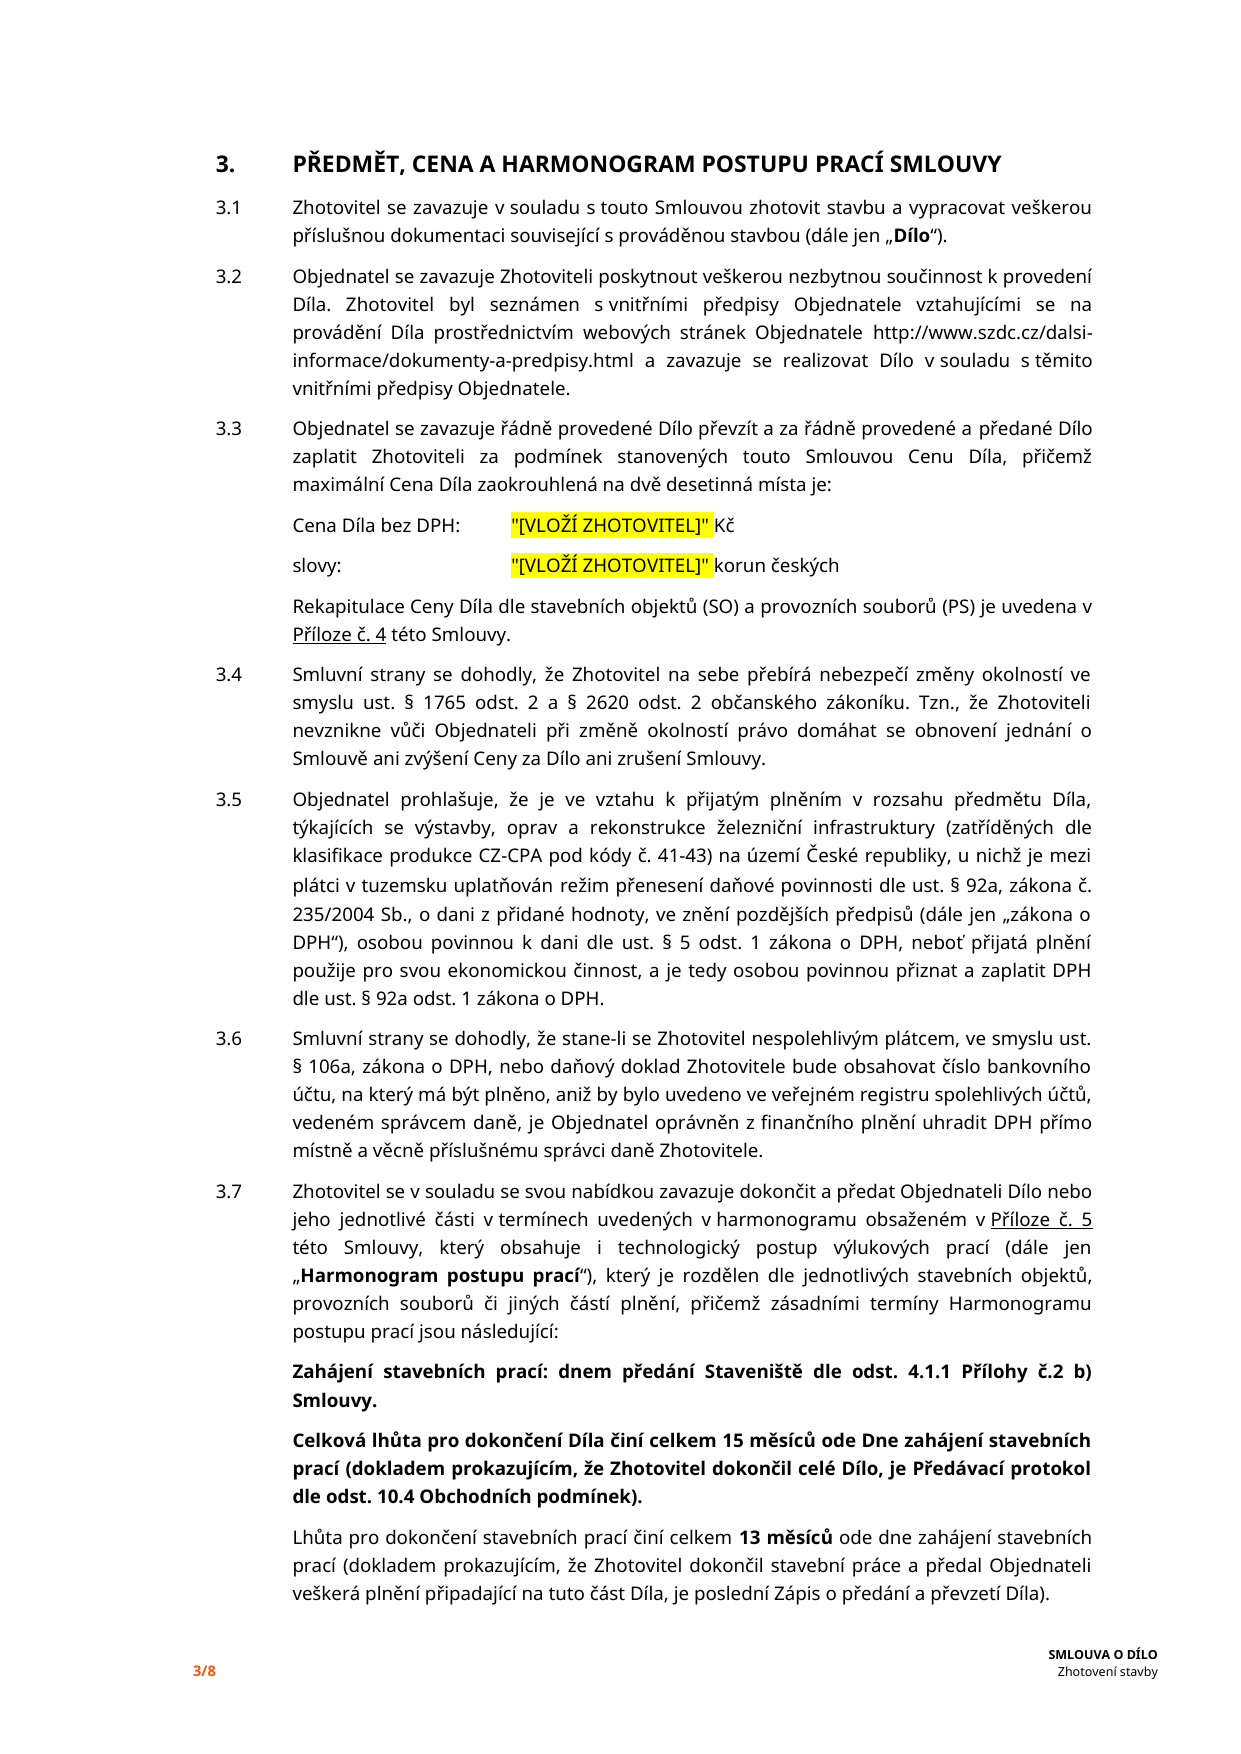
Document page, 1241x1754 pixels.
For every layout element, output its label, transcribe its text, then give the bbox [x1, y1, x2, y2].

text Zahájení stavebních prací: dnem předání Staveniště dle odst. 4.1.1 Přílohy č.2 b) Smlouvy. [292, 1359, 1093, 1412]
text Objednatel se zavazuje řádně provedené Dílo převzít a za řádně provedené a předané Dílo zaplatit Zhotoviteli za podmínek stanovených touto Smlouvou Cenu Díla, přičemž maximální Cena Díla zaokrouhlená na dvě desetinná místa je: [216, 416, 1093, 497]
text Zhotovitel se v souladu se svou nabídkou zavazuje dokončit a předat Objednateli Dílo nebo jeho jednotlivé části v termínech uvedených v harmonogramu obsaženém v Příloze č. 5 této Smlouvy, který obsahuje i technologický postup výlukových prací (dále jen „Harmonogram postupu prací“), který je rozdělen dle jednotlivých stavebních objektů, provozních souborů či jiných částí plnění, přičemž zásadními termíny Harmonogramu postupu prací jsou následující: [216, 1178, 1093, 1344]
text Celková lhůta pro dokončení Díla činí celkem 15 měsíců ode Dne zahájení stavebních prací (dokladem prokazujícím, že Zhotovitel dokončil celé Dílo, je Předávací protokol dle odst. 10.4 Obchodních podmínek). [292, 1427, 1093, 1509]
text slovy: korun českých [292, 553, 511, 578]
text Zhotovitel se zavazuje v souladu s touto Smlouvou zhotovit stavbu a vypracovat veškerou příslušnou dokumentaci související s prováděnou stavbou (dále jen „Dílo“). [216, 194, 1093, 248]
text Rekapitulace Ceny Díla dle stavebních objektů (SO) a provozních souborů (PS) je uvedena v Příloze č. 4 této Smlouvy. [292, 593, 1093, 647]
text Lhůta pro dokončení stavebních prací činí celkem 13 měsíců ode dne zahájení stavebních prací (dokladem prokazujícím, že Zhotovitel dokončil stavební práce a předal Objednateli veškerá plnění připadající na tuto část Díla, je poslední Zápis o předání a převzetí Díla). [292, 1524, 1093, 1606]
text Objednatel se zavazuje Zhotoviteli poskytnout veškerou nezbytnou součinnost k provedení Díla. Zhotovitel byl seznámen s vnitřními předpisy Objednatele vztahujícími se na provádění Díla prostřednictvím webových stránek Objednatele http://www.szdc.cz/dalsi-informace/dokumenty-a-predpisy.html a zavazuje se realizovat Dílo v souladu s těmito vnitřními předpisy Objednatele. [216, 263, 1093, 401]
text Objednatel prohlašuje, že je ve vztahu k přijatým plněním v rozsahu předmětu Díla, týkajících se výstavby, oprav a rekonstrukce železniční infrastruktury (zatříděných dle klasifikace produkce CZ-CPA pod kódy č. 41-43) na území České republiky, u nichž je mezi plátci v tuzemsku uplatňován režim přenesení daňové povinnosti dle ust. § 92a, zákona č. 235/2004 Sb., o dani z přidané hodnoty, ve znění pozdějších předpisů (dále jen „zákona o DPH“), osobou povinnou k dani dle ust. § 5 odst. 1 zákona o DPH, neboť přijatá plnění použije pro svou ekonomickou činnost, a je tedy osobou povinnou přiznat a zaplatit DPH dle ust. § 92a odst. 1 zákona o DPH. [216, 786, 1093, 1011]
text Smluvní strany se dohodly, že stane-li se Zhotovitel nespolehlivým plátcem, ve smyslu ust. § 106a, zákona o DPH, nebo daňový doklad Zhotovitele bude obsahovat číslo bankovního účtu, na který má být plněno, aniž by bylo uvedeno ve veřejném registru spolehlivých účtů, vedeném správcem daně, je Objednatel oprávněn z finančního plnění uhradit DPH přímo místně a věcně příslušnému správci daně Zhotovitele. [216, 1026, 1093, 1163]
text Cena Díla bez DPH: Kč [714, 512, 1093, 538]
text Cena Díla bez DPH: Kč [292, 512, 511, 538]
text PŘEDMĚT, CENA A HARMONOGRAM POSTUPU PRACÍ SMLOUVY [216, 147, 1093, 179]
text Smluvní strany se dohodly, že Zhotovitel na sebe přebírá nebezpečí změny okolností ve smyslu ust. § 1765 odst. 2 a § 2620 odst. 2 občanského zákoníku. Tzn., že Zhotoviteli nevznikne vůči Objednateli při změně okolností právo domáhat se obnovení jednání o Smlouvě ani zvýšení Ceny za Dílo ani zrušení Smlouvy. [216, 662, 1093, 771]
text slovy: korun českých [714, 553, 1093, 578]
